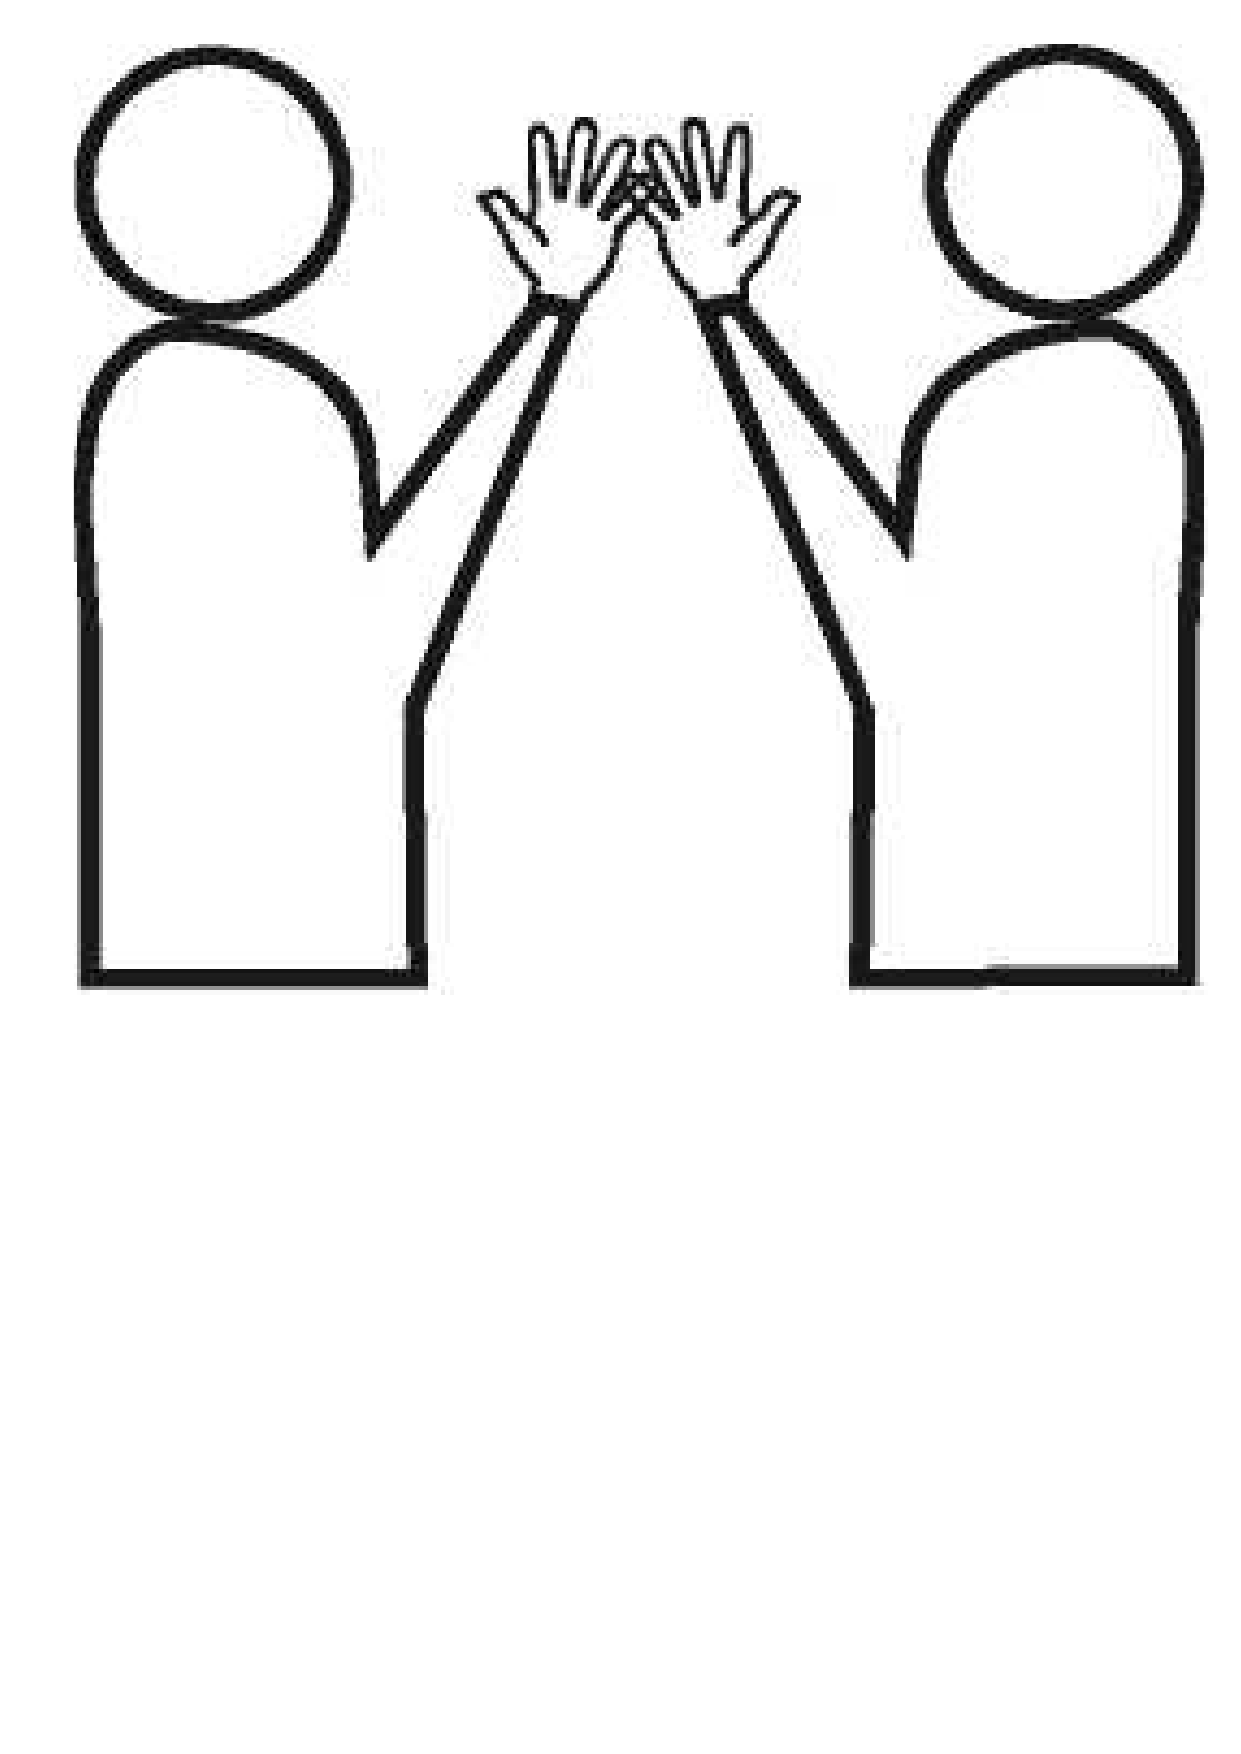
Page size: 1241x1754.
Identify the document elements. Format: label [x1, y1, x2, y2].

picture [73, 44, 1209, 995]
